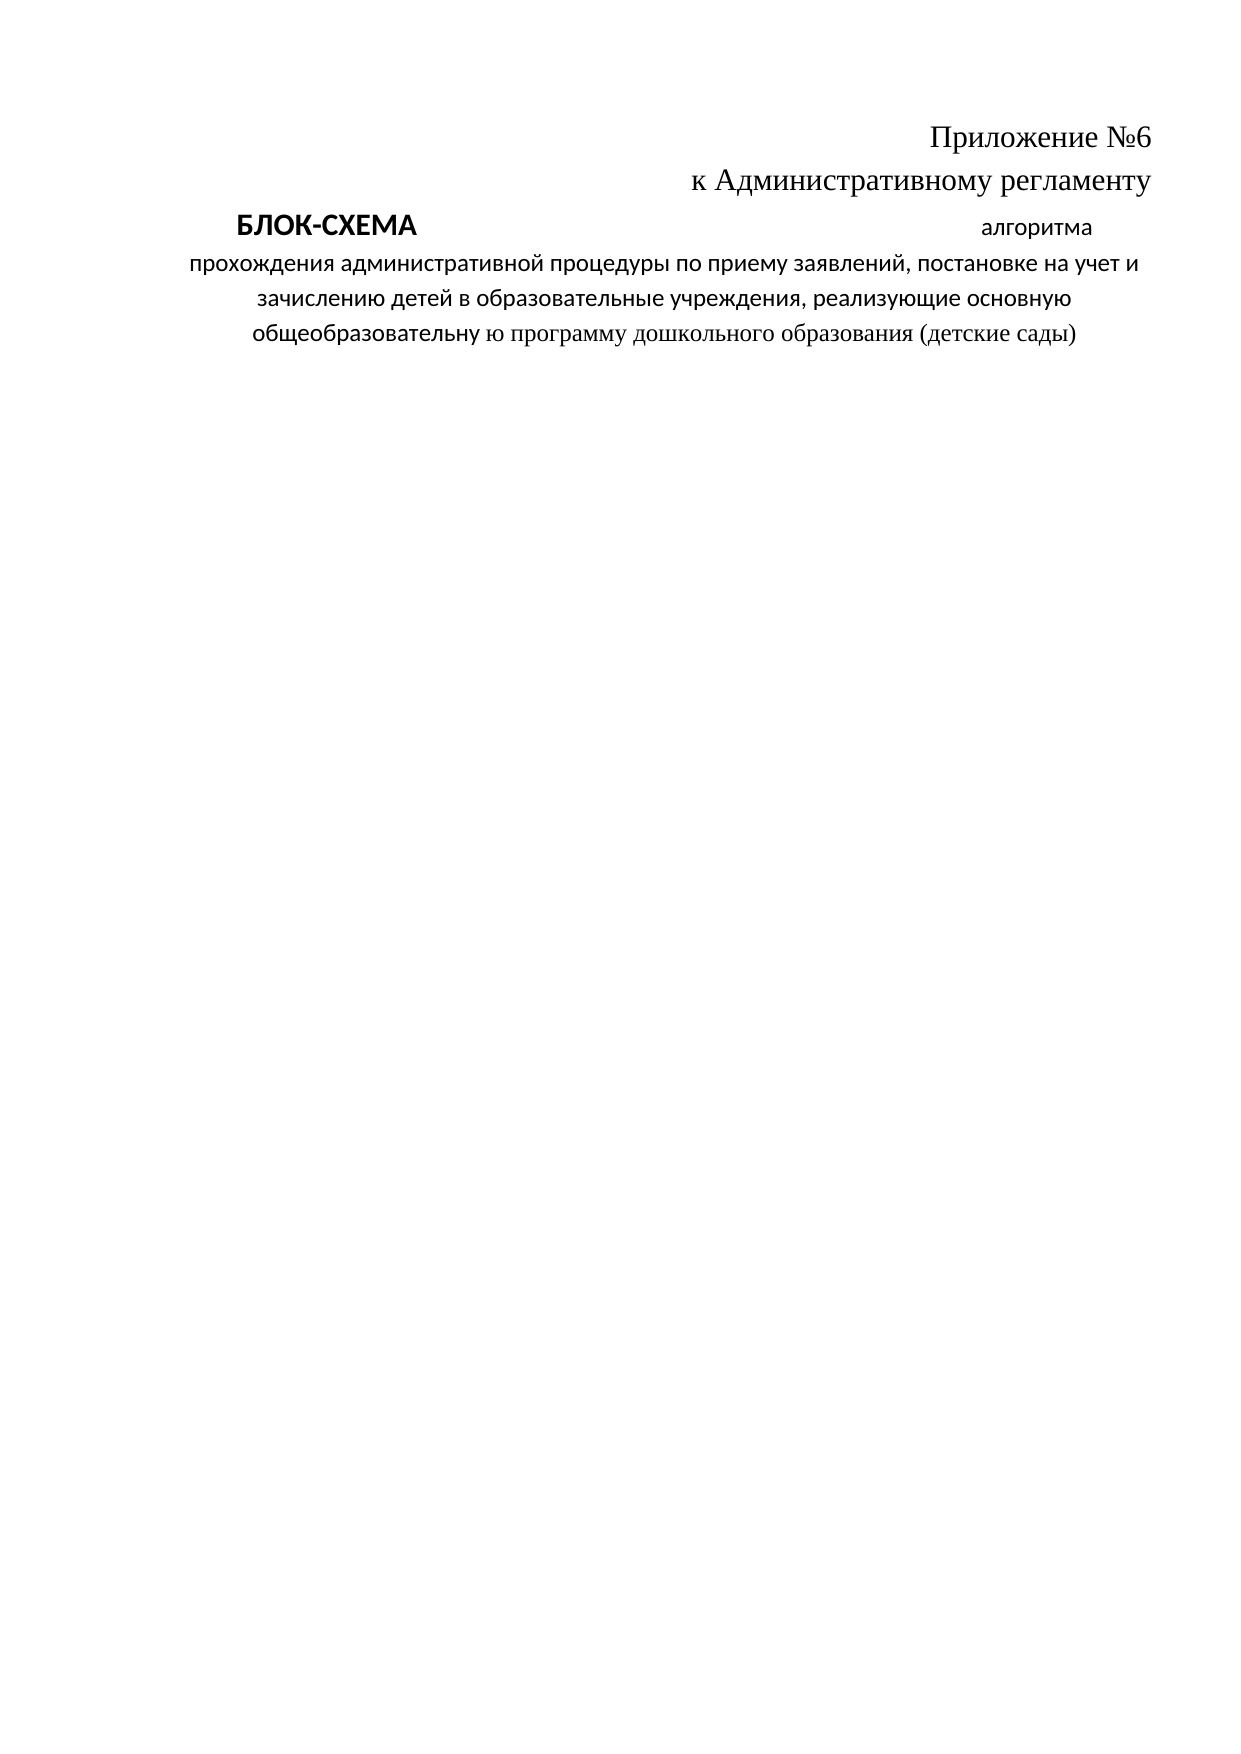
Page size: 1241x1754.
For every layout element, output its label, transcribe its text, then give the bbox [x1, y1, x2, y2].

text Приложение №6 к Административному регламенту [177, 118, 1152, 197]
text БЛОК-СХЕМА алгоритма прохождения административной процедуры по приему заявлений, постановке на учет и зачислению детей в образовательные учреждения, реализующие основную общеобразовательну ю программу дошкольного образования (детские сады) [177, 205, 1152, 348]
